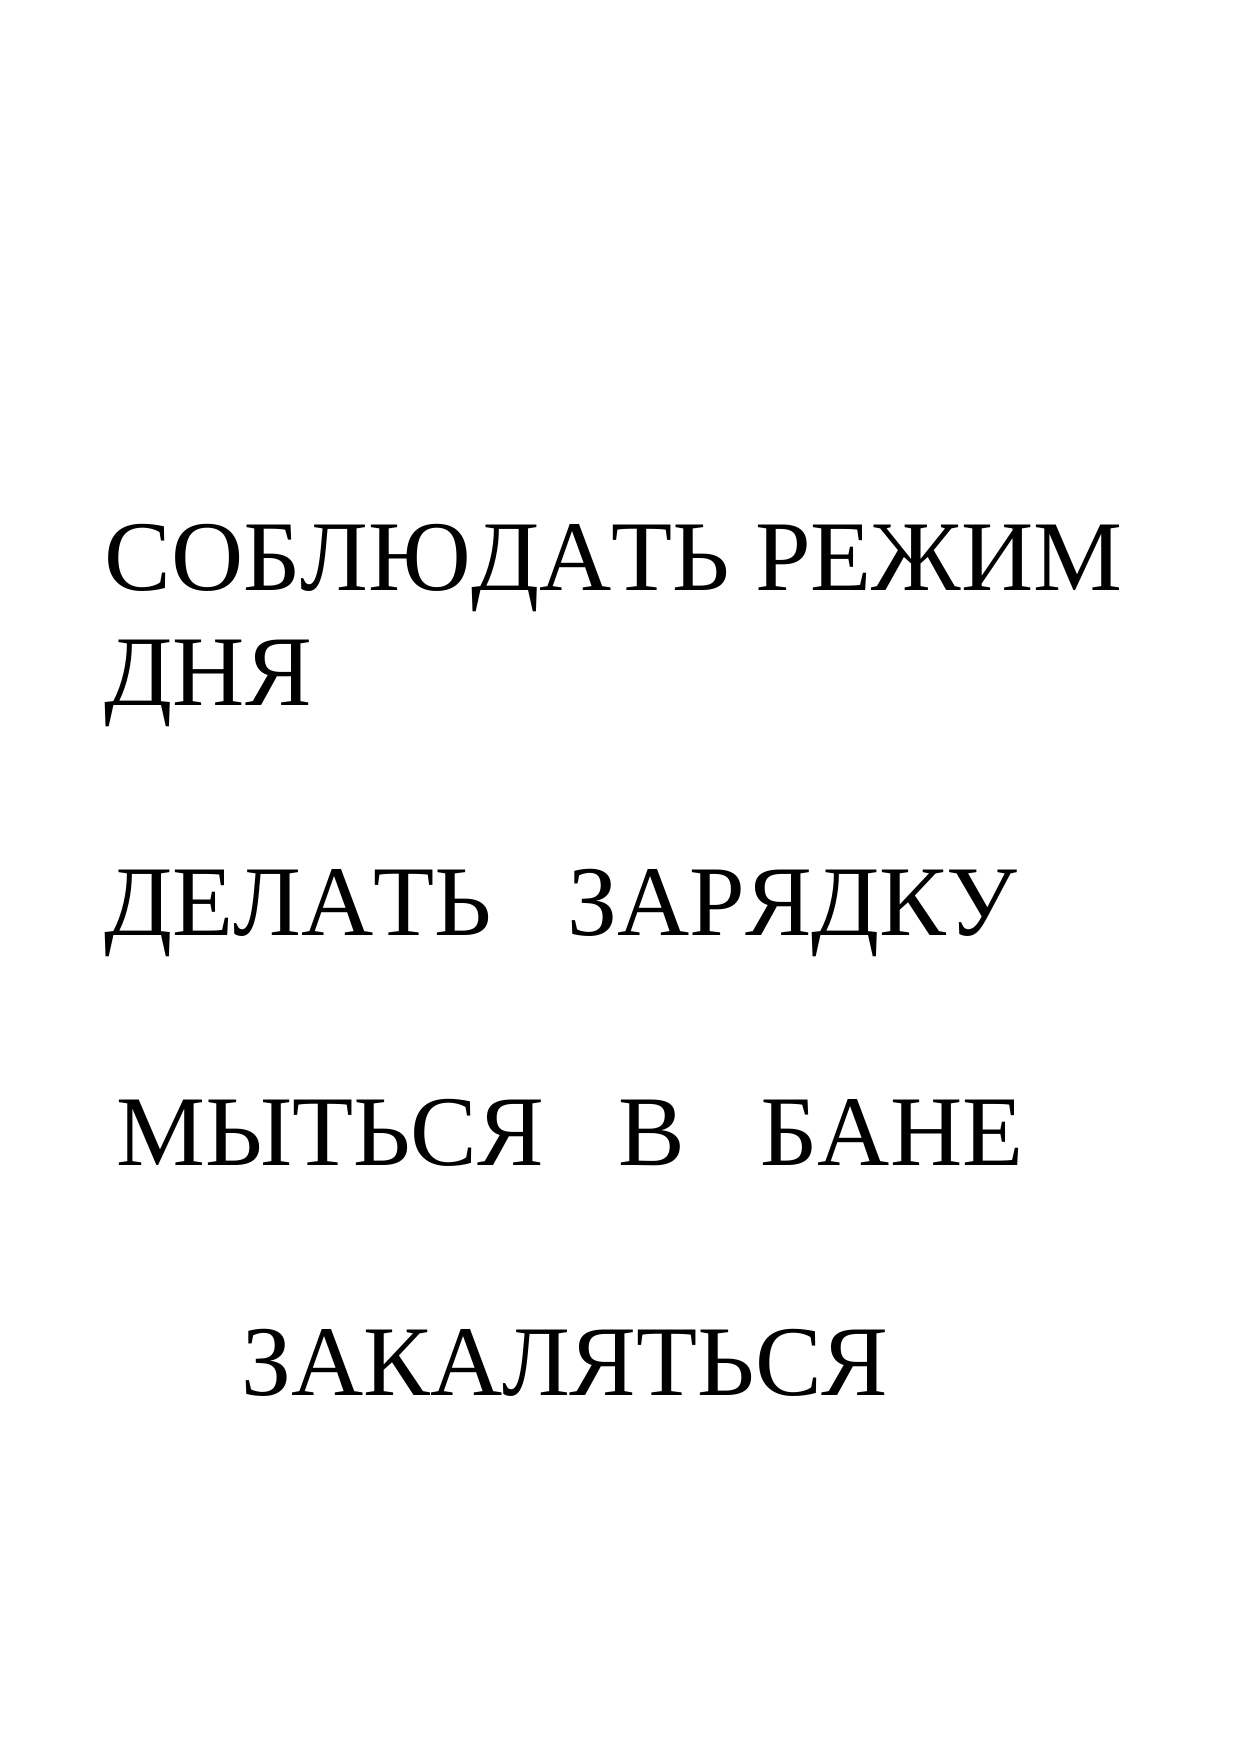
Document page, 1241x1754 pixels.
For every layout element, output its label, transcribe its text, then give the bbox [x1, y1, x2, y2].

text МЫТЬСЯ В БАНЕ [16, 1072, 1165, 1187]
text ЗАКАЛЯТЬСЯ [16, 1302, 1165, 1417]
text СОБЛЮДАТЬ РЕЖИМ ДНЯ [104, 497, 1165, 727]
text ДЕЛАТЬ ЗАРЯДКУ [104, 842, 1165, 957]
